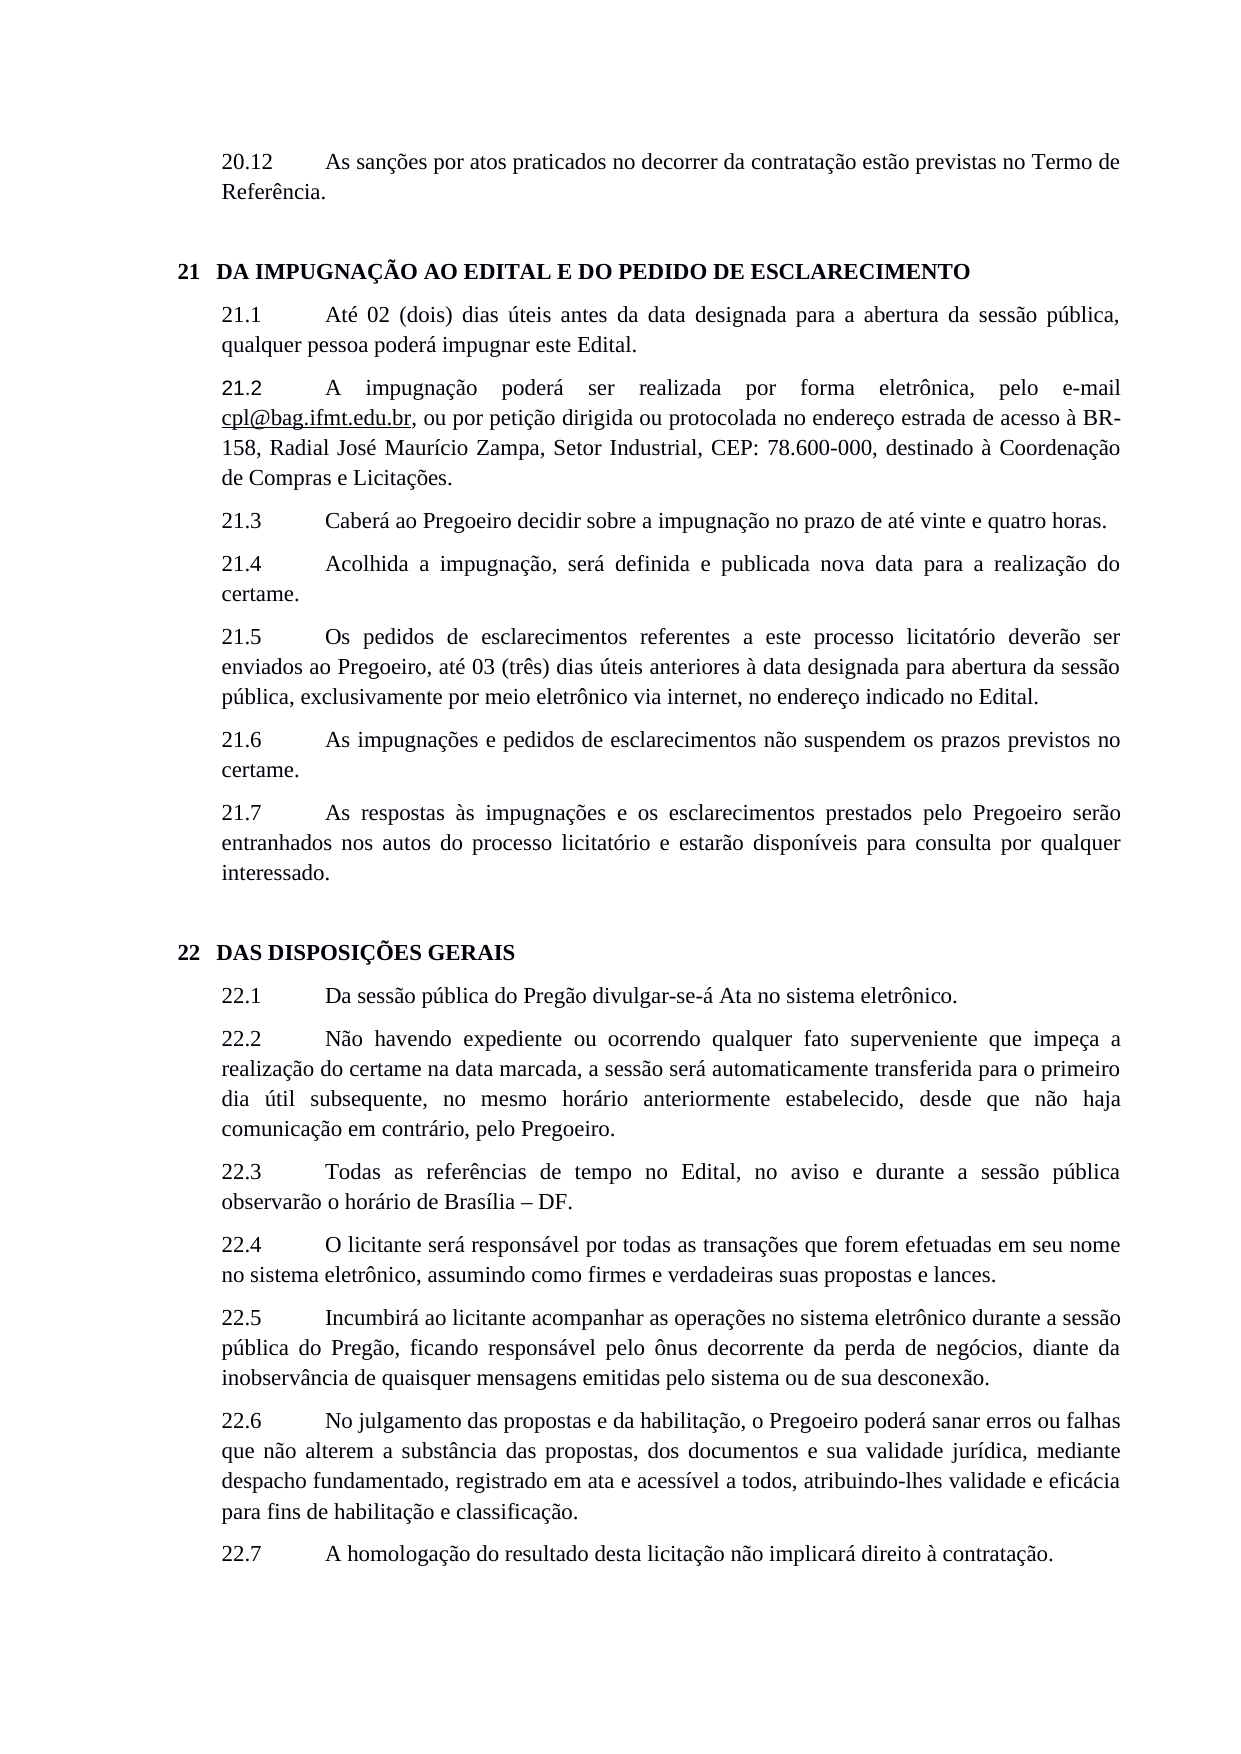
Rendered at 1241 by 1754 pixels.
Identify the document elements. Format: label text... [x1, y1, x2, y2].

list A impugnação poderá ser realizada por forma eletrônica, pelo e-mail cpl@bag.ifmt.edu.br, ou por petição dirigida ou protocolada no endereço estrada de acesso à BR-158, Radial José Maurício Zampa, Setor Industrial, CEP: 78.600-000, destinado à Coordenação de Compras e Licitações. [221, 374, 1122, 491]
list Da sessão pública do Pregão divulgar-se-á Ata no sistema eletrônico. [221, 982, 1122, 1008]
list As respostas às impugnações e os esclarecimentos prestados pelo Pregoeiro serão entranhados nos autos do processo licitatório e estarão disponíveis para consulta por qualquer interessado. [221, 799, 1122, 886]
list DA IMPUGNAÇÃO AO EDITAL E DO PEDIDO DE ESCLARECIMENTO [177, 258, 1124, 284]
list No julgamento das propostas e da habilitação, o Pregoeiro poderá sanar erros ou falhas que não alterem a substância das propostas, dos documentos e sua validade jurídica, mediante despacho fundamentado, registrado em ata e acessível a todos, atribuindo-lhes validade e eficácia para fins de habilitação e classificação. [221, 1407, 1122, 1524]
list O licitante será responsável por todas as transações que forem efetuadas em seu nome no sistema eletrônico, assumindo como firmes e verdadeiras suas propostas e lances. [221, 1231, 1122, 1288]
list Acolhida a impugnação, será definida e publicada nova data para a realização do certame. [221, 550, 1122, 606]
list Todas as referências de tempo no Edital, no aviso e durante a sessão pública observarão o horário de Brasília – DF. [221, 1158, 1122, 1215]
list As impugnações e pedidos de esclarecimentos não suspendem os prazos previstos no certame. [221, 726, 1122, 782]
list Incumbirá ao licitante acompanhar as operações no sistema eletrônico durante a sessão pública do Pregão, ficando responsável pelo ônus decorrente da perda de negócios, diante da inobservância de quaisquer mensagens emitidas pelo sistema ou de sua desconexão. [221, 1304, 1122, 1391]
list As sanções por atos praticados no decorrer da contratação estão previstas no Termo de Referência. [221, 148, 1122, 204]
list Não havendo expediente ou ocorrendo qualquer fato superveniente que impeça a realização do certame na data marcada, a sessão será automaticamente transferida para o primeiro dia útil subsequente, no mesmo horário anteriormente estabelecido, desde que não haja comunicação em contrário, pelo Pregoeiro. [221, 1025, 1122, 1142]
list DAS DISPOSIÇÕES GERAIS [177, 939, 1124, 966]
list Os pedidos de esclarecimentos referentes a este processo licitatório deverão ser enviados ao Pregoeiro, até 03 (três) dias úteis anteriores à data designada para abertura da sessão pública, exclusivamente por meio eletrônico via internet, no endereço indicado no Edital. [221, 623, 1122, 709]
list Até 02 (dois) dias úteis antes da data designada para a abertura da sessão pública, qualquer pessoa poderá impugnar este Edital. [221, 301, 1122, 357]
list Caberá ao Pregoeiro decidir sobre a impugnação no prazo de até vinte e quatro horas. [221, 507, 1122, 533]
list A homologação do resultado desta licitação não implicará direito à contratação. [221, 1540, 1122, 1567]
